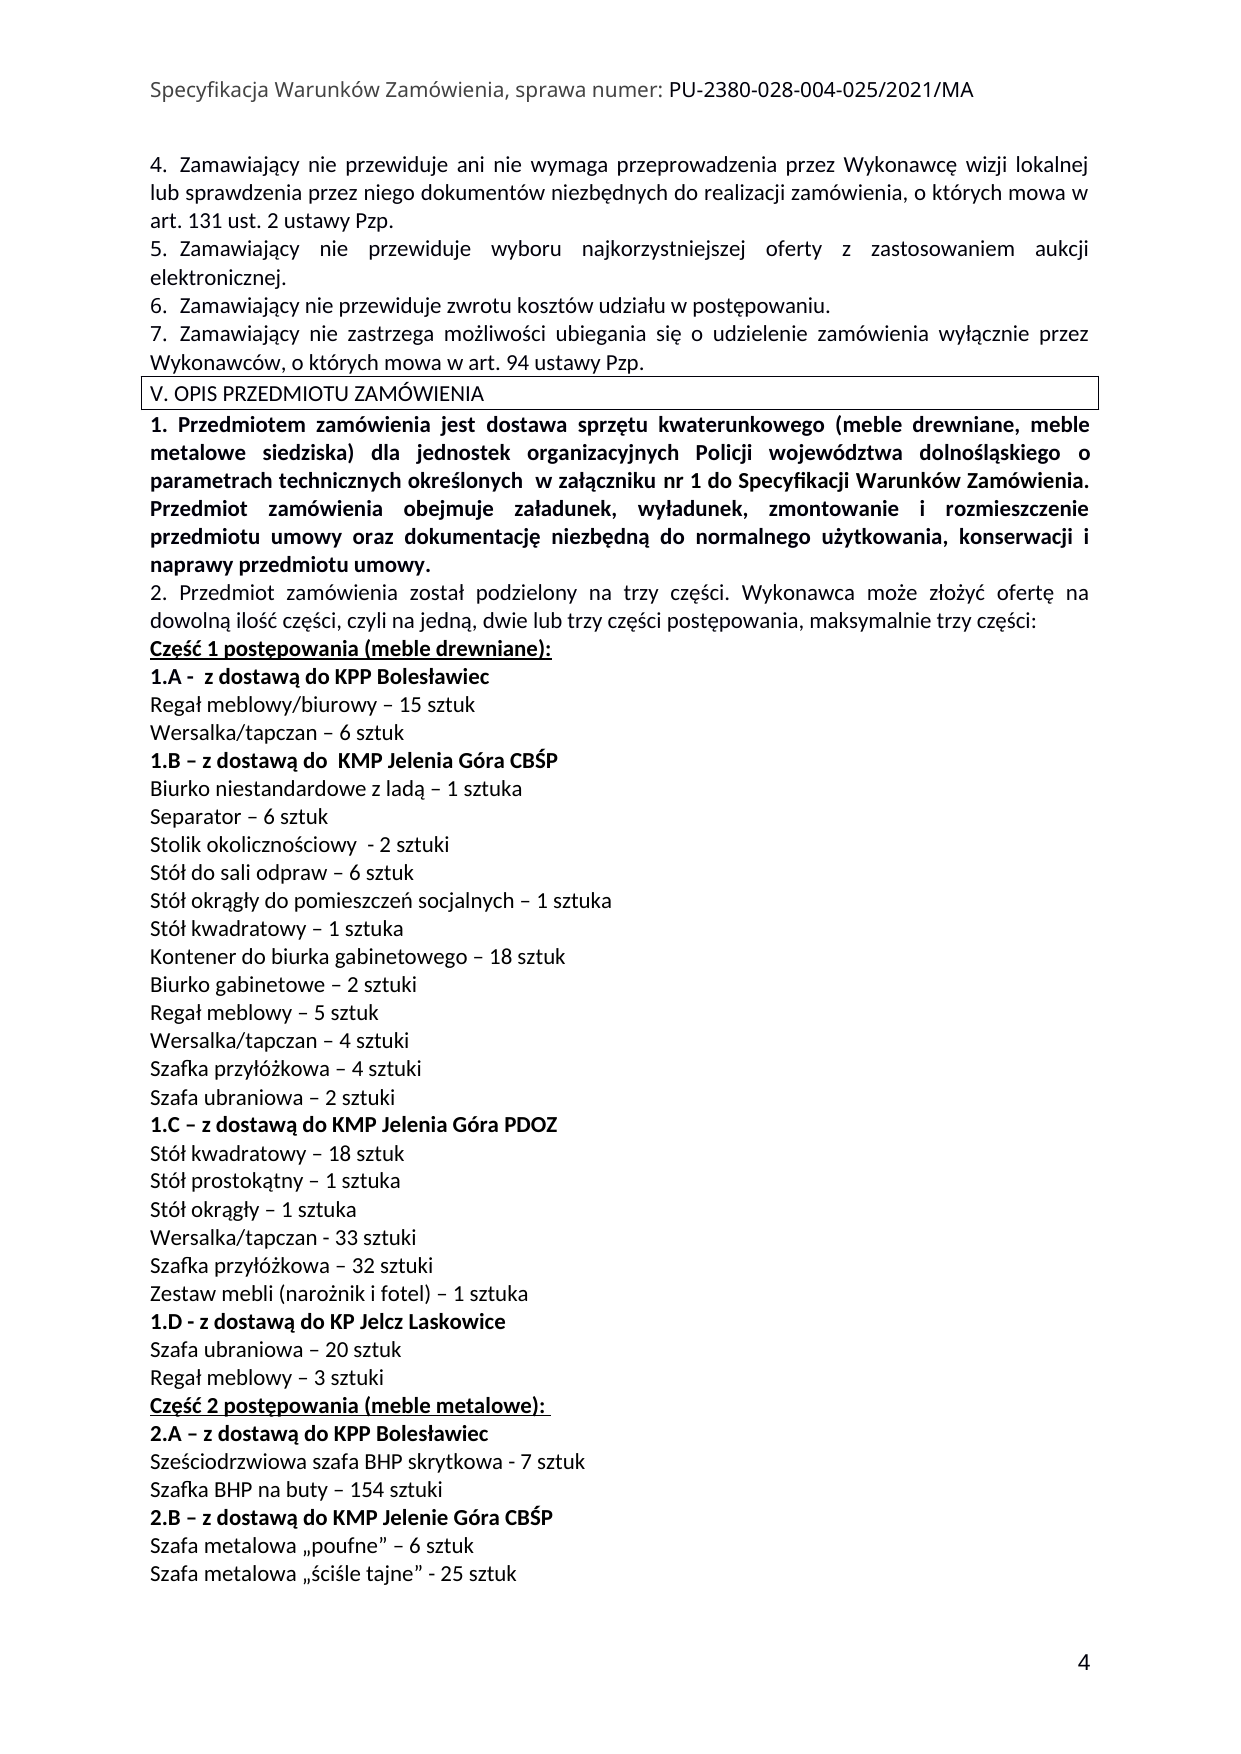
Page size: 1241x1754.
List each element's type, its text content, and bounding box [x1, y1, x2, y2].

text Stół prostokątny – 1 sztuka [150, 1167, 1090, 1195]
list Zamawiający nie przewiduje zwrotu kosztów udziału w postępowaniu. [150, 291, 1090, 319]
text Regał meblowy/biurowy – 15 sztuk [150, 690, 1090, 718]
text Stół okrągły – 1 sztuka [150, 1195, 1090, 1223]
list Biurko gabinetowe – 2 sztuki [150, 971, 1090, 998]
text Wersalka/tapczan - 33 sztuki [150, 1223, 1090, 1251]
list Szafa ubraniowa – 2 sztuki [150, 1083, 1090, 1111]
text Wersalka/tapczan – 6 sztuk [150, 718, 1090, 746]
text Szafka BHP na buty – 154 sztuki [150, 1475, 1090, 1503]
list Część 1 postępowania (meble drewniane): [150, 634, 1090, 662]
text Biurko niestandardowe z ladą – 1 sztuka [150, 774, 1090, 802]
list Stół kwadratowy – 1 sztuka [150, 914, 1090, 942]
text 2. Przedmiot zamówienia został podzielony na trzy części. Wykonawca może złożyć ofertę na dowolną ilość części, czyli na jedną, dwie lub trzy części postępowania, maksymalnie trzy części: [150, 578, 1090, 634]
text Sześciodrzwiowa szafa BHP skrytkowa - 7 sztuk [150, 1447, 1090, 1475]
text Szafa metalowa „ściśle tajne” - 25 sztuk [150, 1559, 1090, 1587]
text Zestaw mebli (narożnik i fotel) – 1 sztuka [150, 1279, 1090, 1307]
list 2.B – z dostawą do KMP Jelenie Góra CBŚP [150, 1503, 1090, 1531]
list Stolik okolicznościowy - 2 sztuki [150, 830, 1090, 858]
text V. OPIS PRZEDMIOTU ZAMÓWIENIA [142, 377, 1098, 409]
text Szafa metalowa „poufne” – 6 sztuk [150, 1531, 1090, 1559]
list 1.A - z dostawą do KPP Bolesławiec [150, 662, 1090, 690]
list Stół do sali odpraw – 6 sztuk [150, 858, 1090, 886]
list Zamawiający nie zastrzega możliwości ubiegania się o udzielenie zamówienia wyłącznie przez Wykonawców, o których mowa w art. 94 ustawy Pzp. [150, 319, 1090, 376]
text Szafka przyłóżkowa – 32 sztuki [150, 1251, 1090, 1279]
list Część 2 postępowania (meble metalowe): [150, 1391, 1090, 1419]
list Regał meblowy – 5 sztuk [150, 998, 1090, 1027]
list Stół okrągły do pomieszczeń socjalnych – 1 sztuka [150, 886, 1090, 914]
list Zamawiający nie przewiduje wyboru najkorzystniejszej oferty z zastosowaniem aukcji elektronicznej. [150, 234, 1090, 291]
text Szafa ubraniowa – 20 sztuk [150, 1335, 1090, 1363]
list Zamawiający nie przewiduje ani nie wymaga przeprowadzenia przez Wykonawcę wizji lokalnej lub sprawdzenia przez niego dokumentów niezbędnych do realizacji zamówienia, o których mowa w art. 131 ust. 2 ustawy Pzp. [150, 150, 1090, 234]
list Kontener do biurka gabinetowego – 18 sztuk [150, 942, 1090, 971]
list 1.B – z dostawą do KMP Jelenia Góra CBŚP [150, 746, 1090, 774]
text Regał meblowy – 3 sztuki [150, 1363, 1090, 1391]
list 1.C – z dostawą do KMP Jelenia Góra PDOZ [150, 1111, 1090, 1139]
text 1. Przedmiotem zamówienia jest dostawa sprzętu kwaterunkowego (meble drewniane, meble metalowe siedziska) dla jednostek organizacyjnych Policji województwa dolnośląskiego o parametrach technicznych określonych w załączniku nr 1 do Specyfikacji Warunków Zamówienia. Przedmiot zamówienia obejmuje załadunek, wyładunek, zmontowanie i rozmieszczenie przedmiotu umowy oraz dokumentację niezbędną do normalnego użytkowania, konserwacji i naprawy przedmiotu umowy. [150, 410, 1090, 578]
list Szafka przyłóżkowa – 4 sztuki [150, 1054, 1090, 1083]
list Separator – 6 sztuk [150, 802, 1090, 830]
list Wersalka/tapczan – 4 sztuki [150, 1027, 1090, 1054]
list 1.D - z dostawą do KP Jelcz Laskowice [150, 1307, 1090, 1335]
list 2.A – z dostawą do KPP Bolesławiec [150, 1419, 1090, 1447]
text Stół kwadratowy – 18 sztuk [150, 1139, 1090, 1167]
